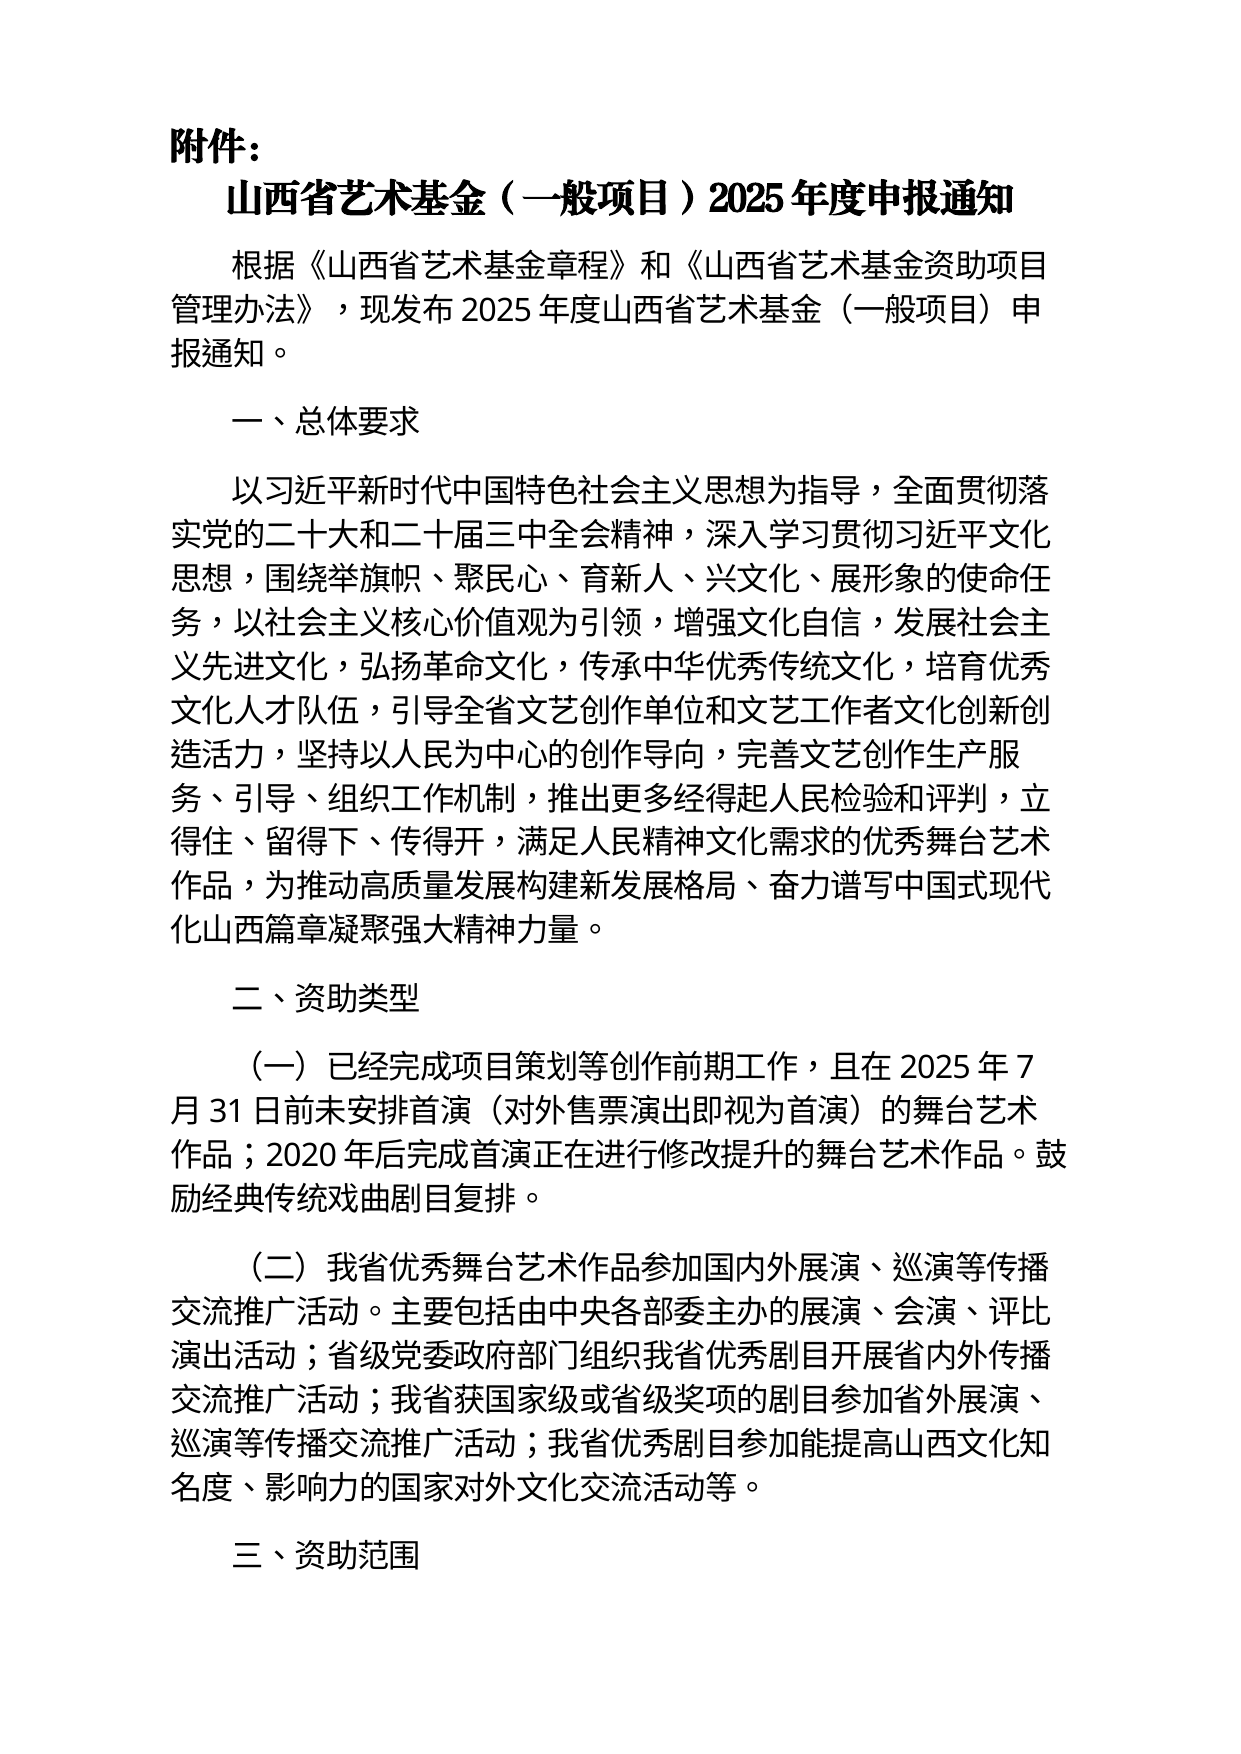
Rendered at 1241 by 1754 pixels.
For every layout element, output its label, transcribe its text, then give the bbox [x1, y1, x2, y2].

text 以习近平新时代中国特色社会主义思想为指导，全面贯彻落实党的二十大和二十届三中全会精神，深入学习贯彻习近平文化思想，围绕举旗帜、聚民心、育新人、兴文化、展形象的使命任务，以社会主义核心价值观为引领，增强文化自信，发展社会主义先进文化，弘扬革命文化，传承中华优秀传统文化，培育优秀文化人才队伍，引导全省文艺创作单位和文艺工作者文化创新创造活力，坚持以人民为中心的创作导向，完善文艺创作生产服务、引导、组织工作机制，推出更多经得起人民检验和评判，立得住、留得下、传得开，满足人民精神文化需求的优秀舞台艺术作品，为推动高质量发展构建新发展格局、奋力谱写中国式现代化山西篇章凝聚强大精神力量。 [170, 468, 1070, 951]
text 根据《山西省艺术基金章程》和《山西省艺术基金资助项目管理办法》，现发布2025年度山西省艺术基金（一般项目）申报通知。 [170, 243, 1070, 374]
text 附件： [170, 129, 1070, 166]
text 山西省艺术基金（一般项目）2025年度申报通知 [170, 181, 1070, 218]
text （一）已经完成项目策划等创作前期工作，且在2025年7月31日前未安排首演（对外售票演出即视为首演）的舞台艺术作品；2020年后完成首演正在进行修改提升的舞台艺术作品。鼓励经典传统戏曲剧目复排。 [170, 1044, 1070, 1220]
text 三、资助范围 [170, 1533, 1070, 1577]
text 一、总体要求 [170, 399, 1070, 443]
text （二）我省优秀舞台艺术作品参加国内外展演、巡演等传播交流推广活动。主要包括由中央各部委主办的展演、会演、评比演出活动；省级党委政府部门组织我省优秀剧目开展省内外传播交流推广活动；我省获国家级或省级奖项的剧目参加省外展演、巡演等传播交流推广活动；我省优秀剧目参加能提高山西文化知名度、影响力的国家对外文化交流活动等。 [170, 1245, 1070, 1508]
text 二、资助类型 [170, 976, 1070, 1020]
